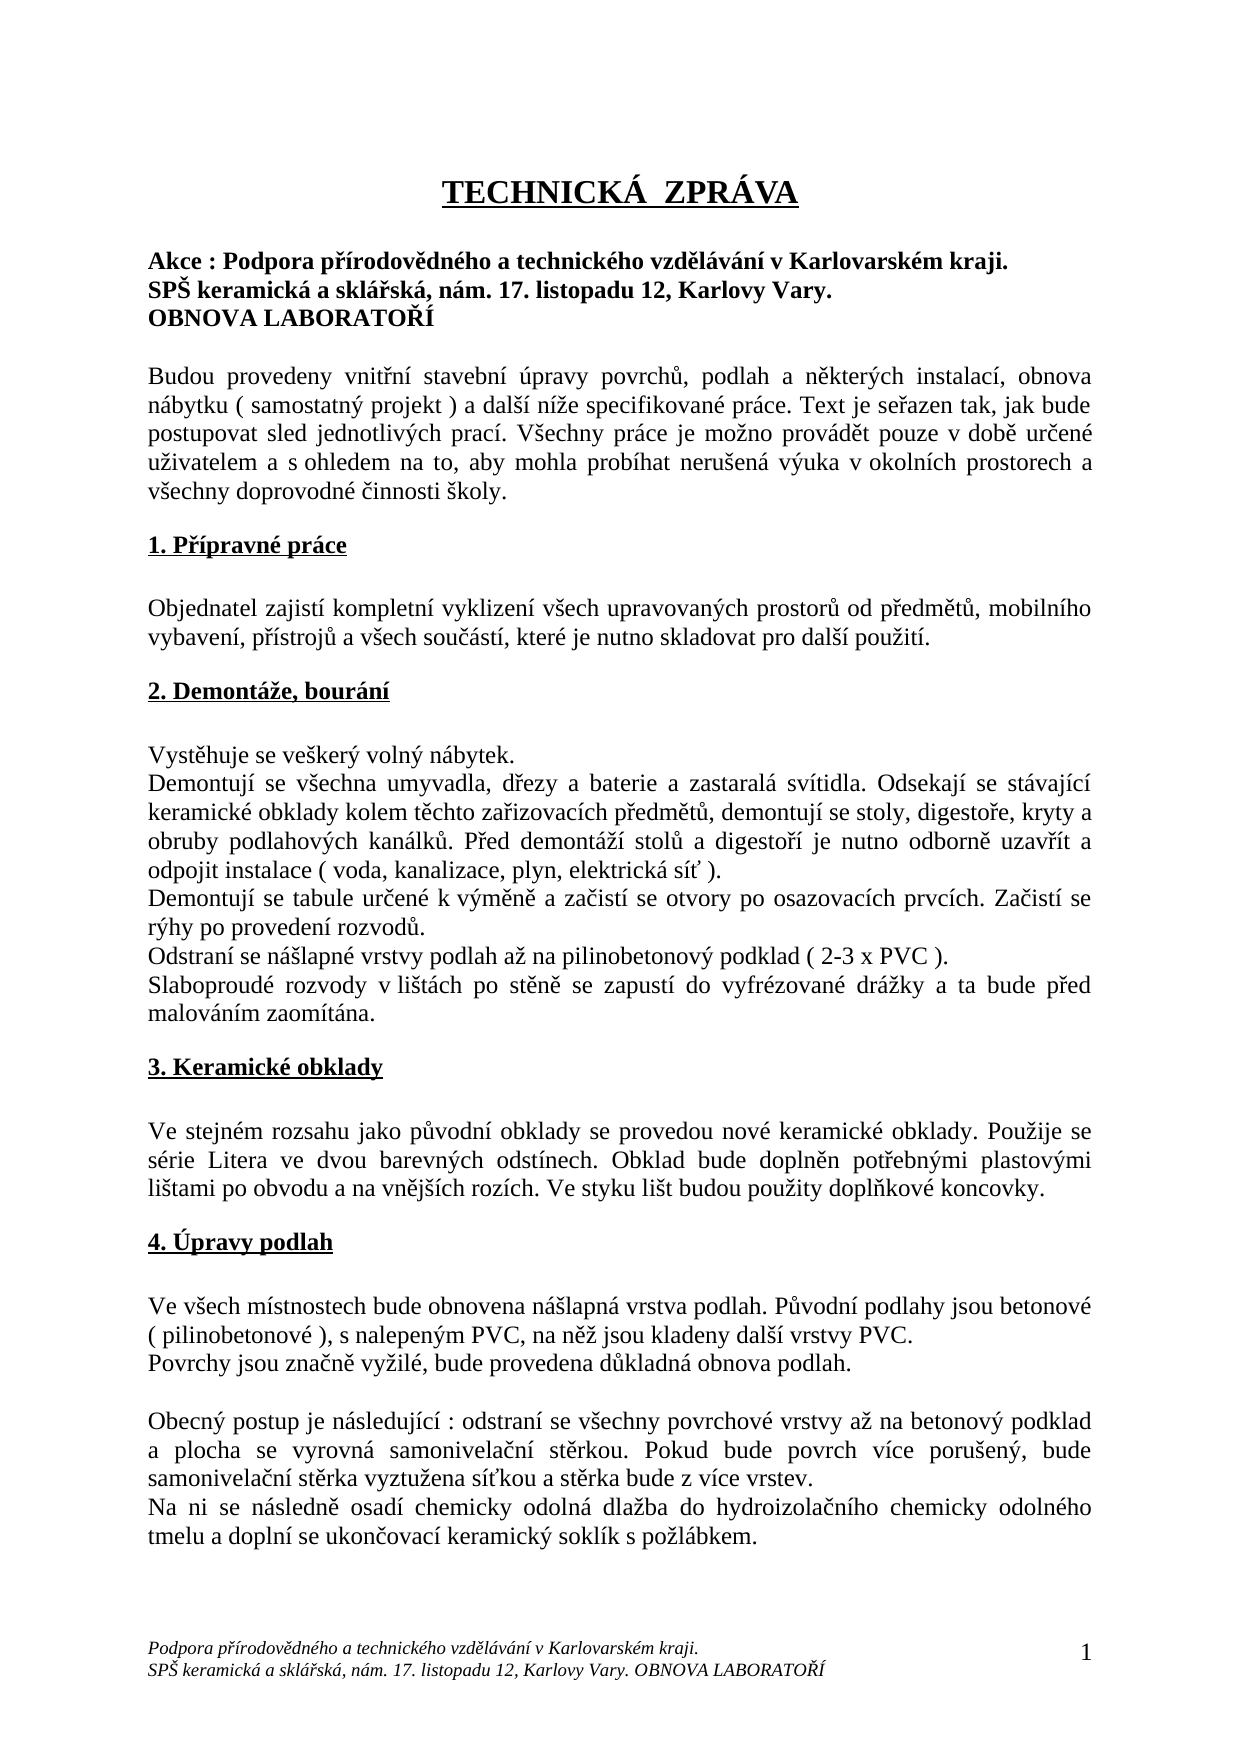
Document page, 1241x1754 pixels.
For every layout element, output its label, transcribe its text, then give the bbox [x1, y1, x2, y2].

text Vystěhuje se veškerý volný nábytek. [148, 740, 1093, 768]
text Obecný postup je následující : odstraní se všechny povrchové vrstvy až na betonový podklad a plocha se vyrovná samonivelační stěrkou. Pokud bude povrch více porušený, bude samonivelační stěrka vyztužena síťkou a stěrka bude z více vrstev. [148, 1406, 1093, 1492]
subtitle 1. Přípravné práce [148, 530, 1093, 558]
subtitle SPŠ keramická a sklářská, nám. 17. listopadu 12, Karlovy Vary. [148, 275, 1093, 303]
text Ve všech místnostech bude obnovena nášlapná vrstva podlah. Původní podlahy jsou betonové ( pilinobetonové ), s nalepeným PVC, na něž jsou kladeny další vrstvy PVC. [148, 1291, 1093, 1348]
text Slaboproudé rozvody v lištách po stěně se zapustí do vyfrézované drážky a ta bude před malováním zaomítána. [148, 970, 1093, 1027]
text Objednatel zajistí kompletní vyklizení všech upravovaných prostorů od předmětů, mobilního vybavení, přístrojů a všech součástí, které je nutno skladovat pro další použití. [148, 593, 1093, 651]
subtitle technická zpráva [148, 173, 1093, 211]
text Na ni se následně osadí chemicky odolná dlažba do hydroizolačního chemicky odolného tmelu a doplní se ukončovací keramický soklík s požlábkem. [148, 1492, 1093, 1550]
subtitle 2. Demontáže, bourání [148, 676, 1093, 705]
subtitle 3. Keramické obklady [148, 1052, 1093, 1081]
text Budou provedeny vnitřní stavební úpravy povrchů, podlah a některých instalací, obnova nábytku ( samostatný projekt ) a další níže specifikované práce. Text je seřazen tak, jak bude postupovat sled jednotlivých prací. Všechny práce je možno provádět pouze v době určené uživatelem a s ohledem na to, aby mohla probíhat nerušená výuka v okolních prostorech a všechny doprovodné činnosti školy. [148, 361, 1093, 505]
subtitle Akce : Podpora přírodovědného a technického vzdělávání v Karlovarském kraji. [148, 246, 1093, 275]
text Demontují se tabule určené k výměně a začistí se otvory po osazovacích prvcích. Začistí se rýhy po provedení rozvodů. [148, 883, 1093, 941]
subtitle OBNOVA LABORATOŘÍ [148, 303, 1093, 332]
text Demontují se všechna umyvadla, dřezy a baterie a zastaralá svítidla. Odsekají se stávající keramické obklady kolem těchto zařizovacích předmětů, demontují se stoly, digestoře, kryty a obruby podlahových kanálků. Před demontáží stolů a digestoří je nutno odborně uzavřít a odpojit instalace ( voda, kanalizace, plyn, elektrická síť ). [148, 768, 1093, 883]
subtitle 4. Úpravy podlah [148, 1227, 1093, 1256]
text Odstraní se nášlapné vrstvy podlah až na pilinobetonový podklad ( 2-3 x PVC ). [148, 941, 1093, 970]
text Povrchy jsou značně vyžilé, bude provedena důkladná obnova podlah. [148, 1348, 1093, 1377]
text Ve stejném rozsahu jako původní obklady se provedou nové keramické obklady. Použije se série Litera ve dvou barevných odstínech. Obklad bude doplněn potřebnými plastovými lištami po obvodu a na vnějších rozích. Ve styku lišt budou použity doplňkové koncovky. [148, 1116, 1093, 1202]
